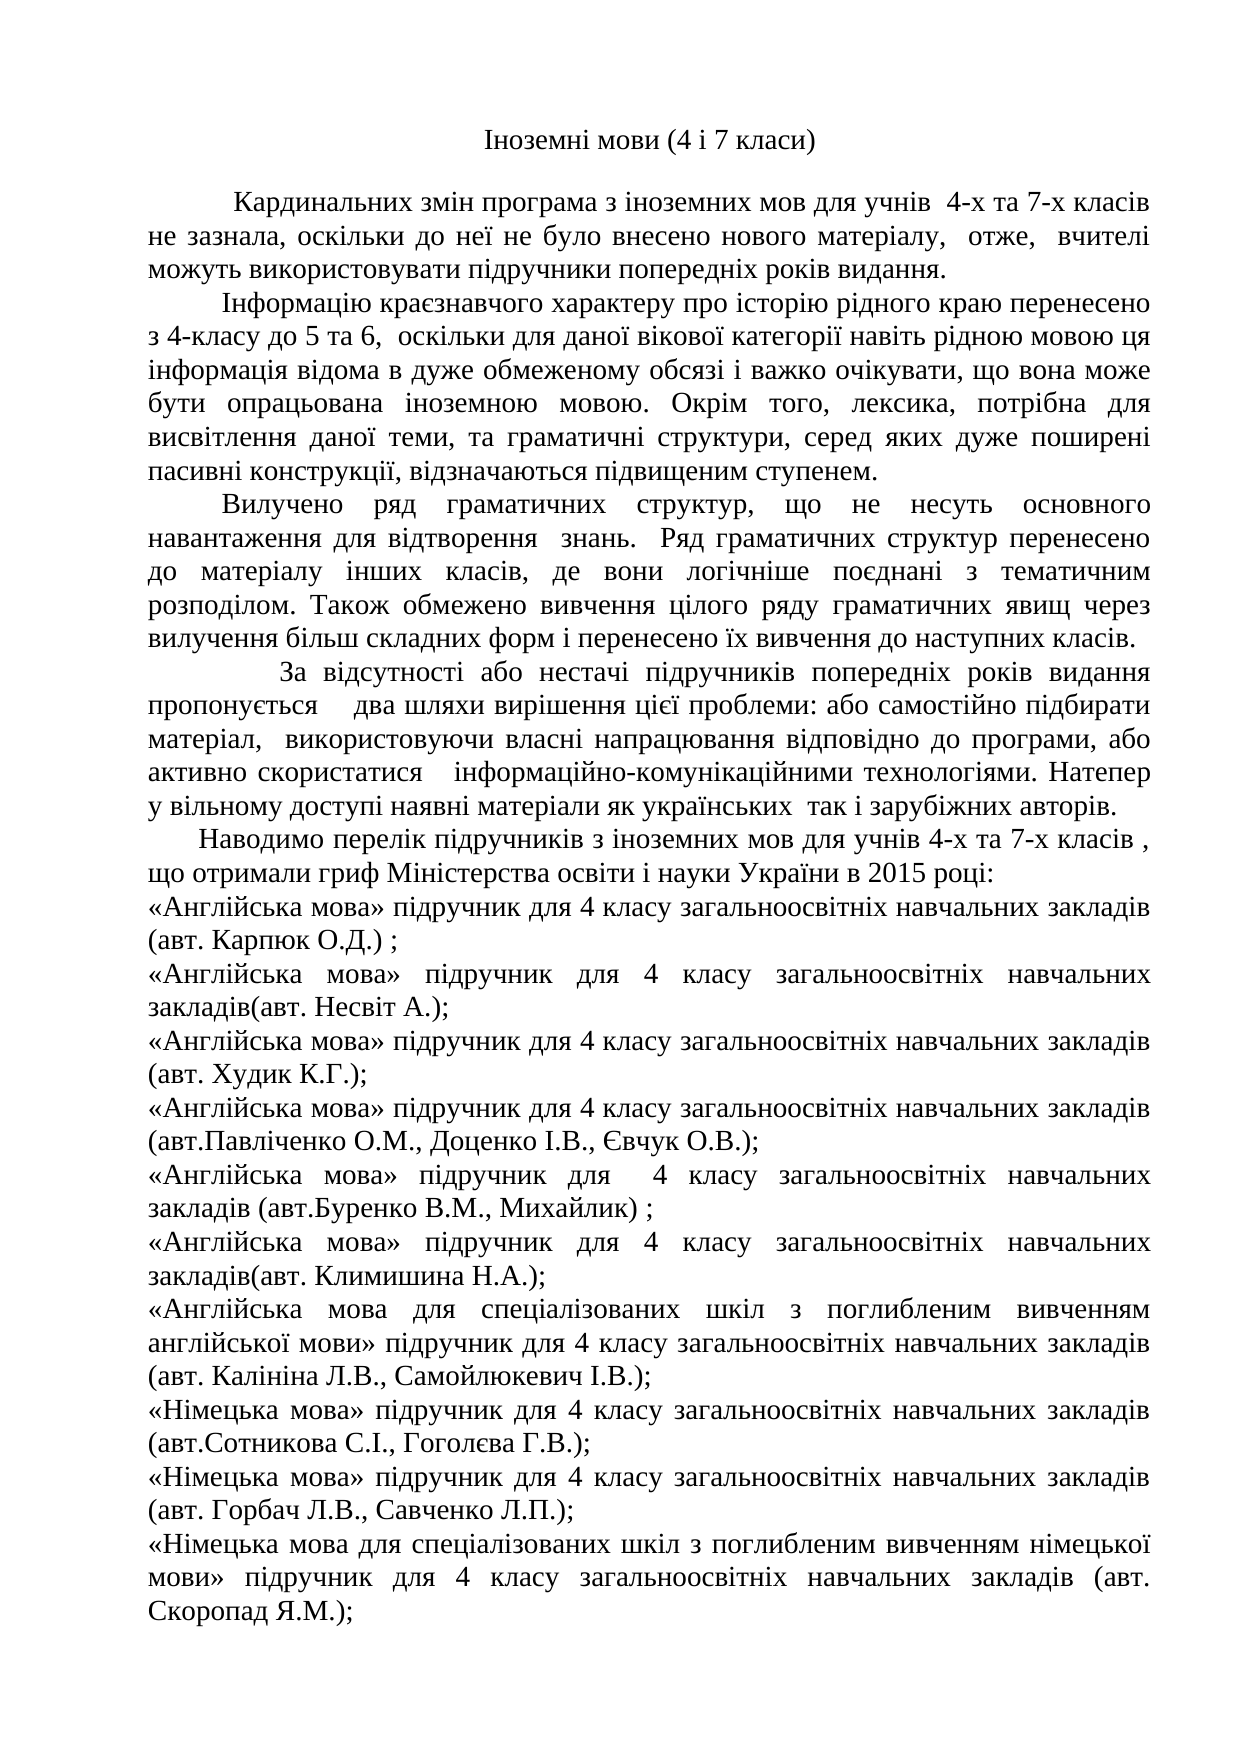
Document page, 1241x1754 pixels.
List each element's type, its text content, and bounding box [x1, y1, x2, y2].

text Вилучено ряд граматичних структур, що не несуть основного навантаження для відтворення знань. Ряд граматичних структур перенесено до матеріалу інших класів, де вони логічніше поєднані з тематичним розподілом. Також обмежено вивчення цілого ряду граматичних явищ через вилучення більш складних форм і перенесено їх вивчення до наступних класів. [148, 486, 1152, 654]
text «Англійська мова» підручник для 4 класу загальноосвітніх навчальних закладів (авт. Карпюк О.Д.) ; [148, 889, 1152, 956]
text «Англійська мова» підручник для 4 класу загальноосвітніх навчальних закладів (авт. Худик К.Г.); [148, 1023, 1152, 1090]
text «Англійська мова» підручник для 4 класу загальноосвітніх навчальних закладів(авт. Климишина Н.А.); [148, 1224, 1152, 1291]
text «Англійська мова для спеціалізованих шкіл з поглибленим вивченням англійської мови» підручник для 4 класу загальноосвітніх навчальних закладів (авт. Калініна Л.В., Самойлюкевич І.В.); [148, 1291, 1152, 1392]
text «Німецька мова» підручник для 4 класу загальноосвітніх навчальних закладів (авт.Сотникова С.І., Гоголєва Г.В.); [148, 1392, 1152, 1459]
text «Англійська мова» підручник для 4 класу загальноосвітніх навчальних закладів(авт. Несвіт А.); [148, 956, 1152, 1023]
text Наводимо перелік підручників з іноземних мов для учнів 4-х та 7-х класів , що отримали гриф Міністерства освіти і науки України в 2015 році: [148, 822, 1152, 889]
text «Англійська мова» підручник для 4 класу загальноосвітніх навчальних закладів (авт.Буренко В.М., Михайлик) ; [148, 1157, 1152, 1224]
text «Німецька мова для спеціалізованих шкіл з поглибленим вивченням німецької мови» підручник для 4 класу загальноосвітніх навчальних закладів (авт. Скоропад Я.М.); [148, 1526, 1152, 1627]
text Кардинальних змін програма з іноземних мов для учнів 4-х та 7-х класів не зазнала, оскільки до неї не було внесено нового матеріалу, отже, вчителі можуть використовувати підручники попередніх років видання. [148, 184, 1152, 285]
text Іноземні мови (4 і 7 класи) [148, 122, 1152, 156]
text «Німецька мова» підручник для 4 класу загальноосвітніх навчальних закладів (авт. Горбач Л.В., Савченко Л.П.); [148, 1459, 1152, 1526]
text Інформацію краєзнавчого характеру про історію рідного краю перенесено з 4-класу до 5 та 6, оскільки для даної вікової категорії навіть рідною мовою ця інформація відома в дуже обмеженому обсязі і важко очікувати, що вона може бути опрацьована іноземною мовою. Окрім того, лексика, потрібна для висвітлення даної теми, та граматичні структури, серед яких дуже поширені пасивні конструкції, відзначаються підвищеним ступенем. [148, 285, 1152, 486]
text «Англійська мова» підручник для 4 класу загальноосвітніх навчальних закладів (авт.Павліченко О.М., Доценко І.В., Євчук О.В.); [148, 1090, 1152, 1157]
text За відсутності або нестачі підручників попередніх років видання пропонується два шляхи вирішення цієї проблеми: або самостійно підбирати матеріал, використовуючи власні напрацювання відповідно до програми, або активно скористатися інформаційно-комунікаційними технологіями. Натепер у вільному доступі наявні матеріали як українських так і зарубіжних авторів. [148, 654, 1152, 822]
